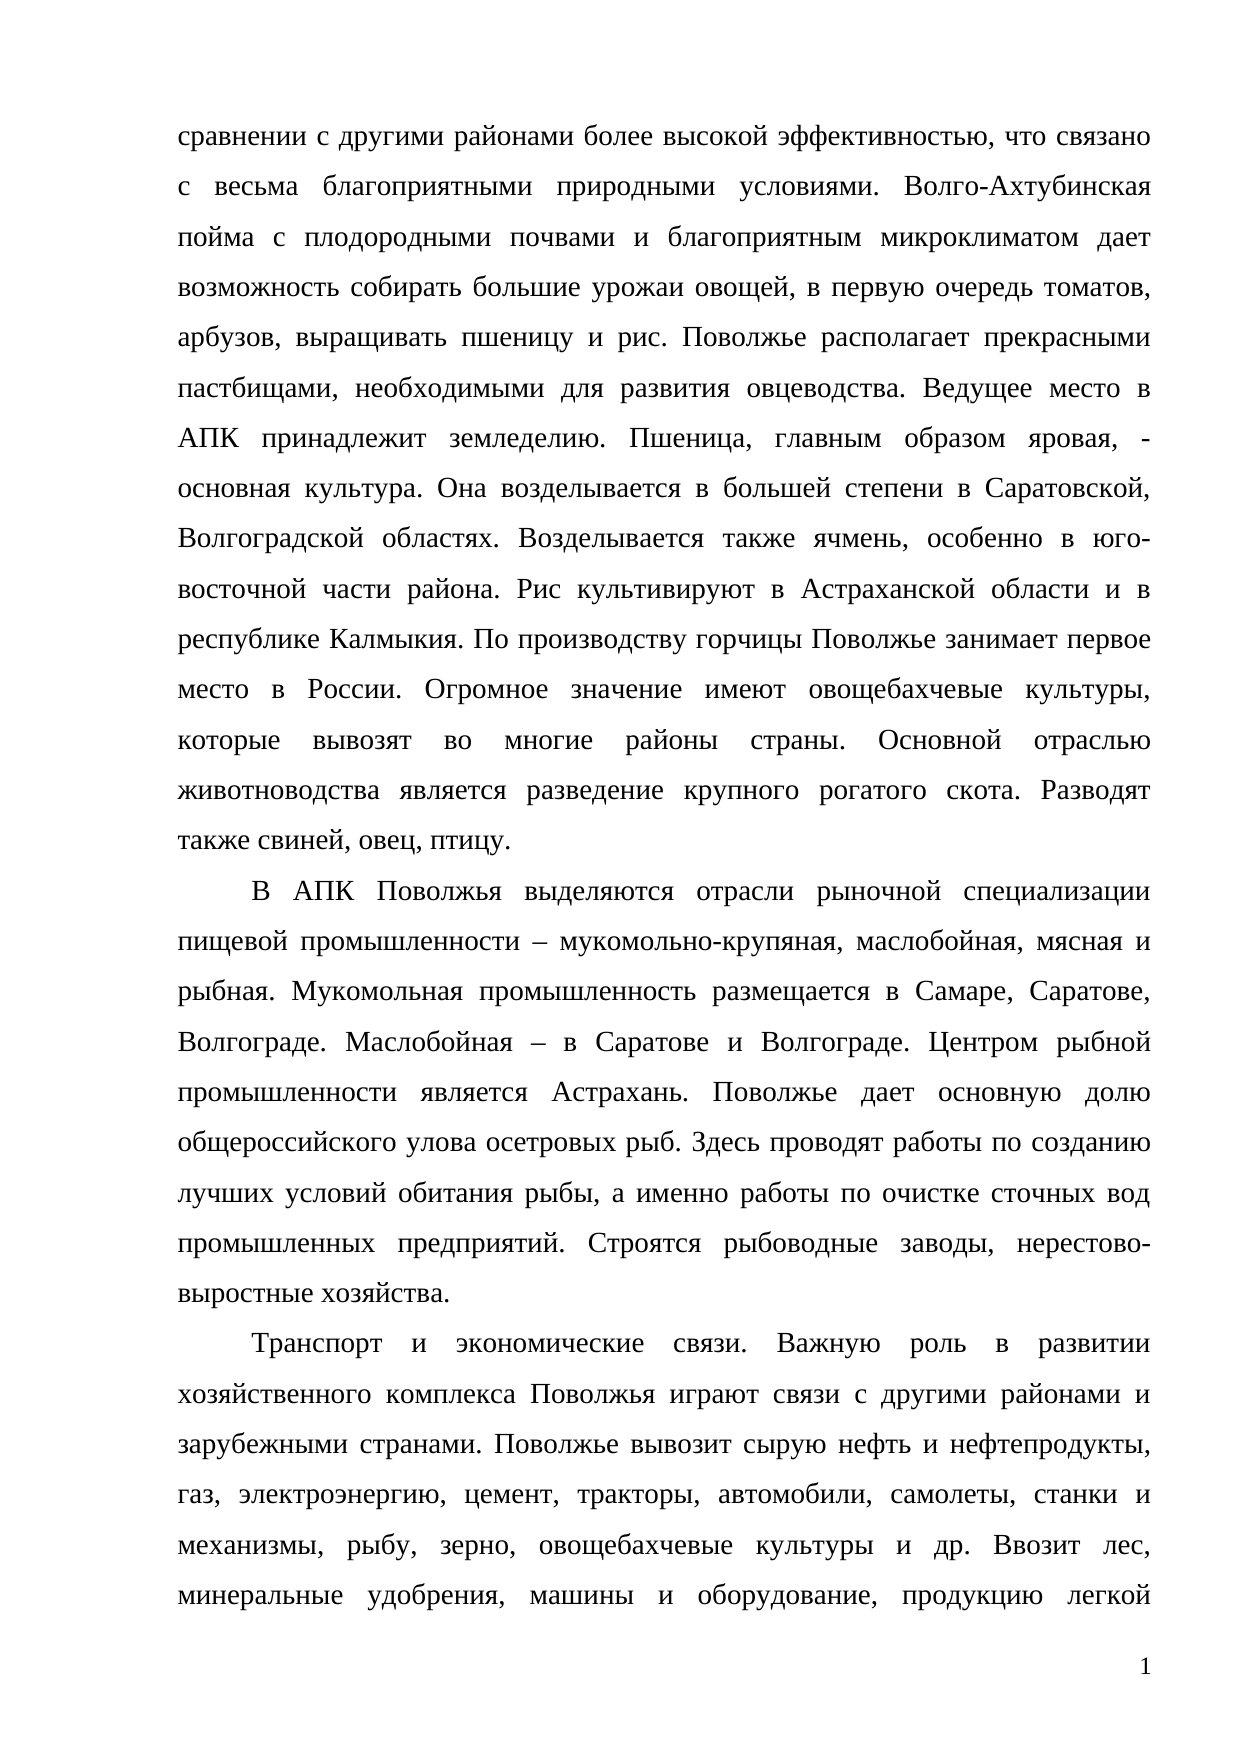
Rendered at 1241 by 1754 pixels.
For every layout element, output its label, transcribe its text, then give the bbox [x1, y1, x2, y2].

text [177, 1326, 1152, 1611]
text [177, 118, 1152, 856]
text В АПК Поволжья выделяются отрасли рыночной специализации пищевой промышленности – мукомольно-крупяная, маслобойная, мясная и рыбная. Мукомольная промышленность размещается в Самаре, Саратове, Волгограде. Маслобойная – в Саратове и Волгограде. Центром рыбной промышленности является Астрахань. Поволжье дает основную долю общероссийского улова осетровых рыб. Здесь проводят работы по созданию лучших условий обитания рыбы, а именно работы по очистке сточных вод промышленных предприятий. Строятся рыбоводные заводы, нерестово-выростные хозяйства. [177, 873, 1152, 1309]
